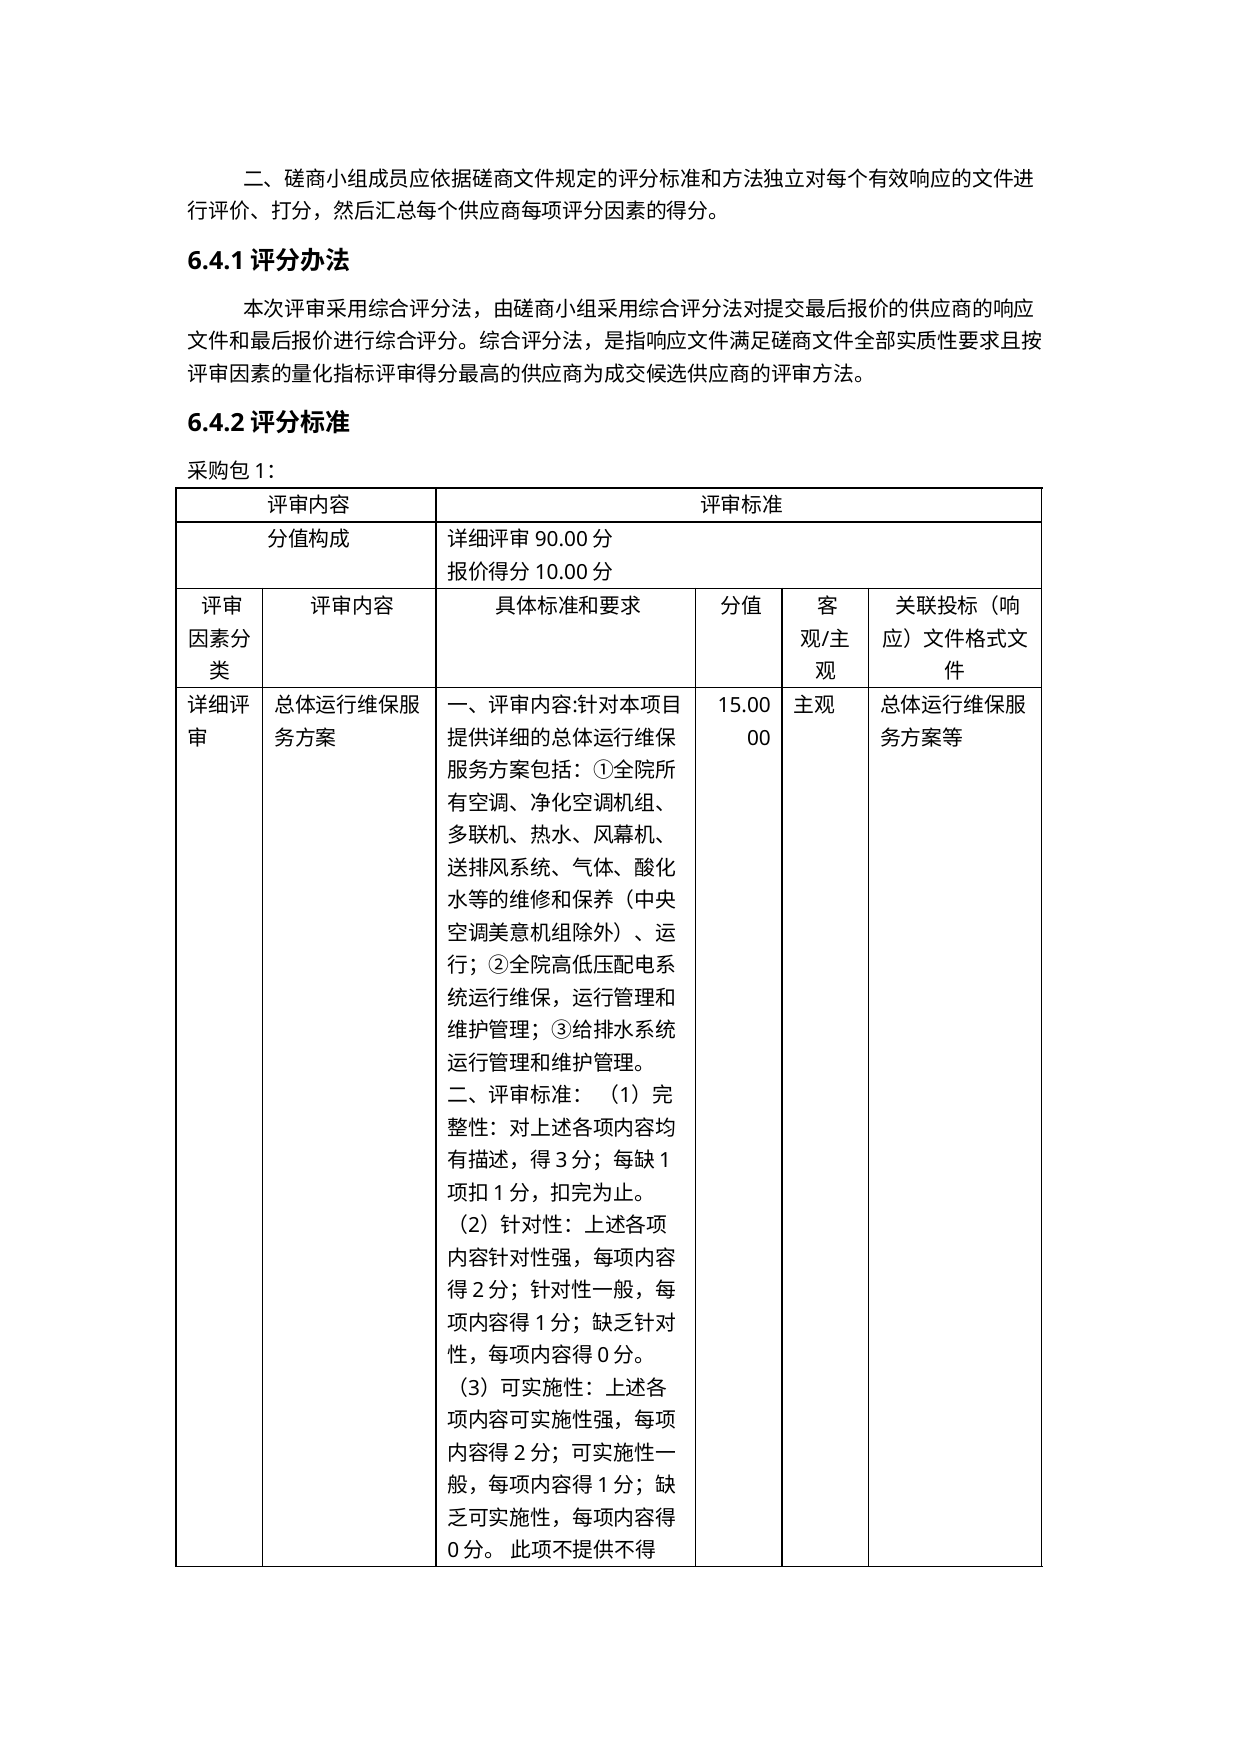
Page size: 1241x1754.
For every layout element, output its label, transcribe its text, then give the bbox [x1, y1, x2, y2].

table_cell 详细评审 [177, 688, 262, 1566]
table_header 评审标准 [437, 489, 1041, 521]
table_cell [437, 688, 695, 1566]
table_cell 主观 [783, 688, 868, 1566]
table_header 评审内容 [177, 489, 435, 521]
text 6.4.1评分办法 [187, 227, 1053, 292]
table_cell 总体运行维保服务方案等 [869, 688, 1041, 1566]
table_cell 分值 [696, 589, 781, 687]
table_cell 关联投标（响应）文件格式文件 [869, 589, 1041, 687]
table_cell 具体标准和要求 [437, 589, 695, 687]
table_cell 分值构成 [177, 523, 435, 588]
table_cell 总体运行维保服务方案 [263, 688, 435, 1566]
text 二、磋商小组成员应依据磋商文件规定的评分标准和方法独立对每个有效响应的文件进行评价、打分，然后汇总每个供应商每项评分因素的得分。 [187, 162, 1053, 227]
text 本次评审采用综合评分法，由磋商小组采用综合评分法对提交最后报价的供应商的响应文件和最后报价进行综合评分。综合评分法，是指响应文件满足磋商文件全部实质性要求且按评审因素的量化指标评审得分最高的供应商为成交候选供应商的评审方法。 [187, 292, 1053, 389]
table_cell 详细评审90.00分 报价得分10.00分 [437, 523, 1041, 588]
text 采购包1： [187, 454, 1053, 487]
table_cell 评审因素分类 [177, 589, 262, 687]
table_cell 客观/主观 [783, 589, 868, 687]
text 6.4.2评分标准 [187, 389, 1053, 454]
table_cell 15.0000 [696, 688, 781, 1566]
table_cell 评审内容 [263, 589, 435, 687]
